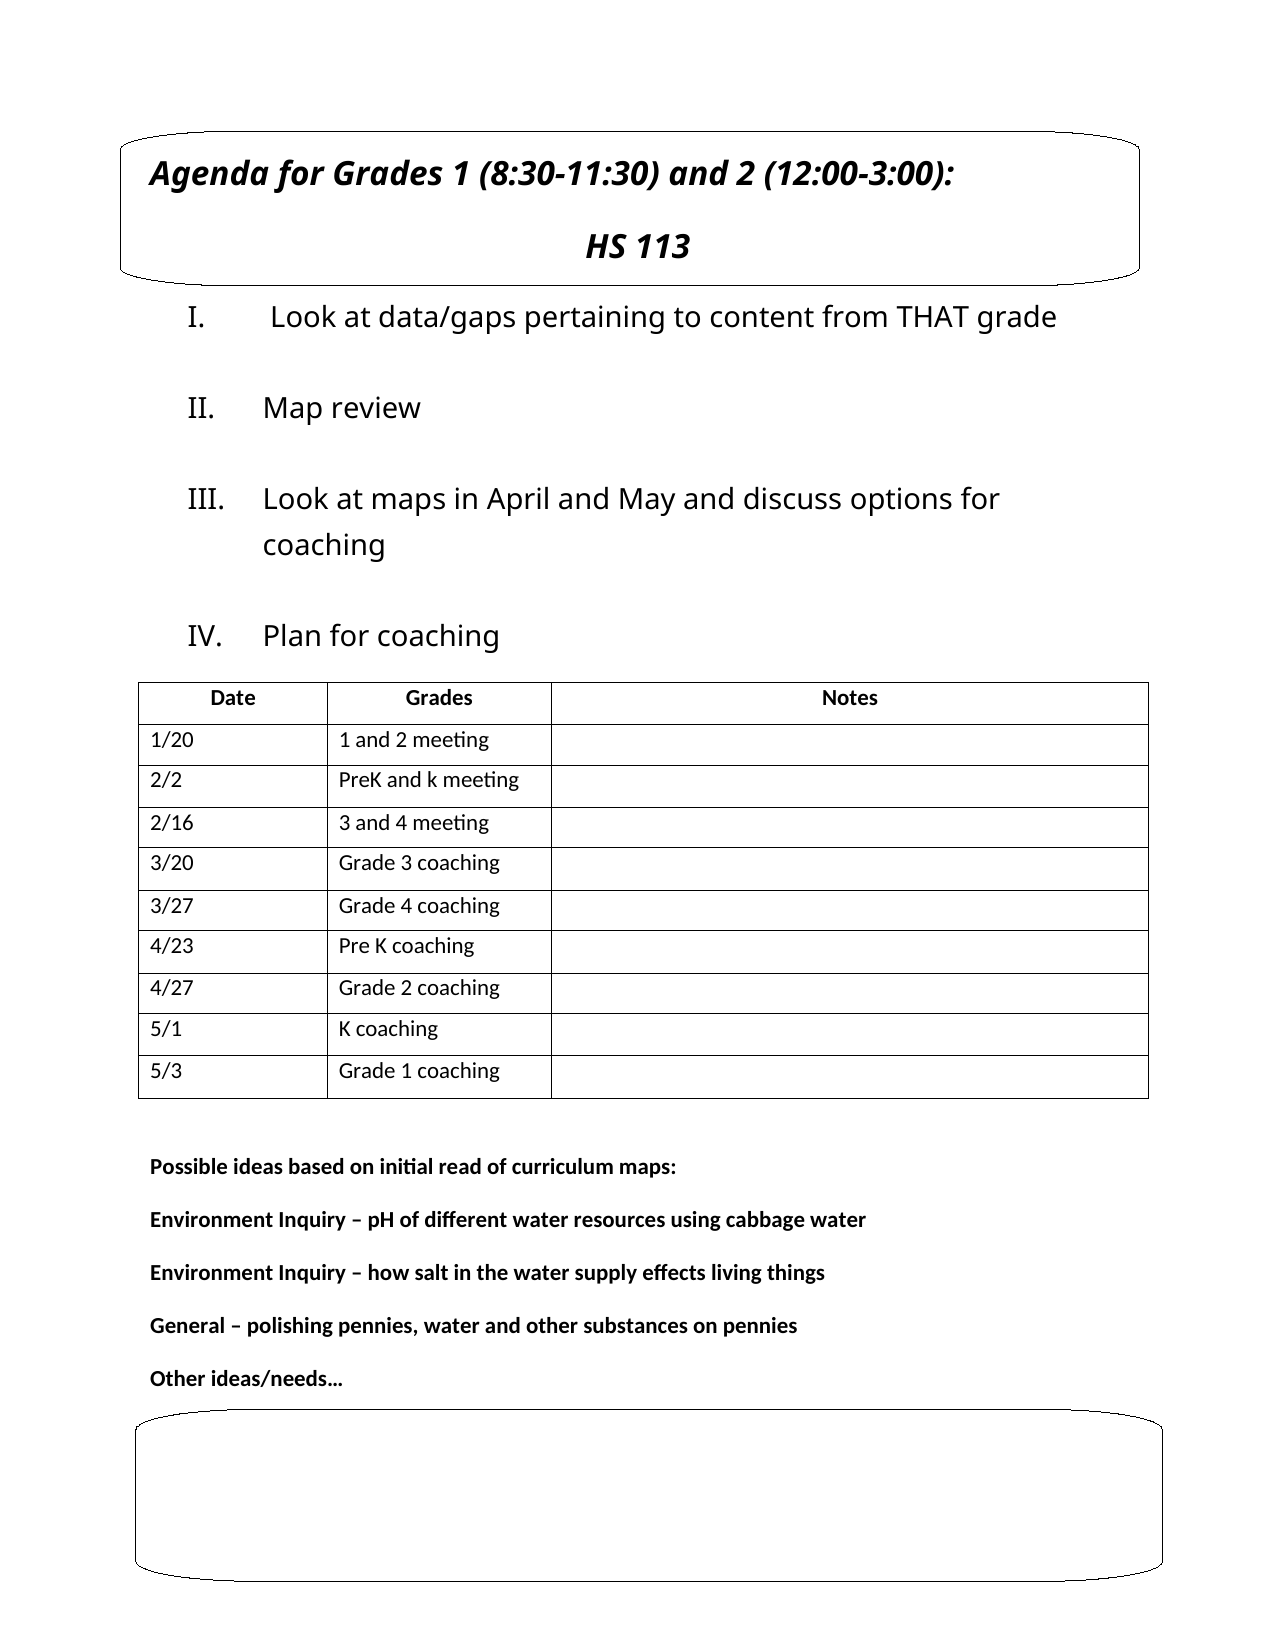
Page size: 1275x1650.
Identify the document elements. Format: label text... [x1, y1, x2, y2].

table_cell Grade 1 coaching [328, 1056, 551, 1098]
table_cell 1 and 2 meeting [328, 725, 551, 764]
table_cell [552, 1056, 1148, 1098]
text Other ideas/needs… [150, 1364, 1125, 1392]
table_cell 4/23 [139, 931, 327, 972]
table_cell [552, 974, 1148, 1013]
table_cell [552, 1014, 1148, 1055]
table_cell [552, 931, 1148, 972]
list Map review [187, 387, 1125, 427]
list Look at maps in April and May and discuss options for coaching [187, 478, 1125, 564]
table_header Date [139, 683, 327, 724]
table_cell [552, 891, 1148, 930]
table_cell 1/20 [139, 725, 327, 764]
table_cell [552, 766, 1148, 807]
table_cell PreK and k meeting [328, 766, 551, 807]
table_cell Grade 4 coaching [328, 891, 551, 930]
list Plan for coaching [187, 615, 1125, 655]
table_cell Grade 3 coaching [328, 848, 551, 890]
table_cell [552, 725, 1148, 764]
text Environment Inquiry – how salt in the water supply effects living things [150, 1258, 1125, 1286]
text General – polishing pennies, water and other substances on pennies [150, 1311, 1125, 1339]
table_cell 5/3 [139, 1056, 327, 1098]
list Look at data/gaps pertaining to content from THAT grade [187, 296, 1125, 336]
text Agenda for Grades 1 (8:30-11:30) and 2 (12:00-3:00): [150, 150, 1125, 195]
table_cell 2/2 [139, 766, 327, 807]
table_cell 3 and 4 meeting [328, 808, 551, 847]
text HS 113 [150, 223, 1125, 268]
table_cell 4/27 [139, 974, 327, 1013]
table_header Notes [552, 683, 1148, 724]
table_cell 2/16 [139, 808, 327, 847]
text Possible ideas based on initial read of curriculum maps: [150, 1152, 1125, 1180]
table_cell Pre K coaching [328, 931, 551, 972]
text Environment Inquiry – pH of different water resources using cabbage water [150, 1205, 1125, 1233]
table_cell 5/1 [139, 1014, 327, 1055]
table_cell [552, 848, 1148, 890]
table_cell 3/20 [139, 848, 327, 890]
table_cell 3/27 [139, 891, 327, 930]
table_cell Grade 2 coaching [328, 974, 551, 1013]
table_cell [552, 808, 1148, 847]
table_header Grades [328, 683, 551, 724]
table_cell K coaching [328, 1014, 551, 1055]
